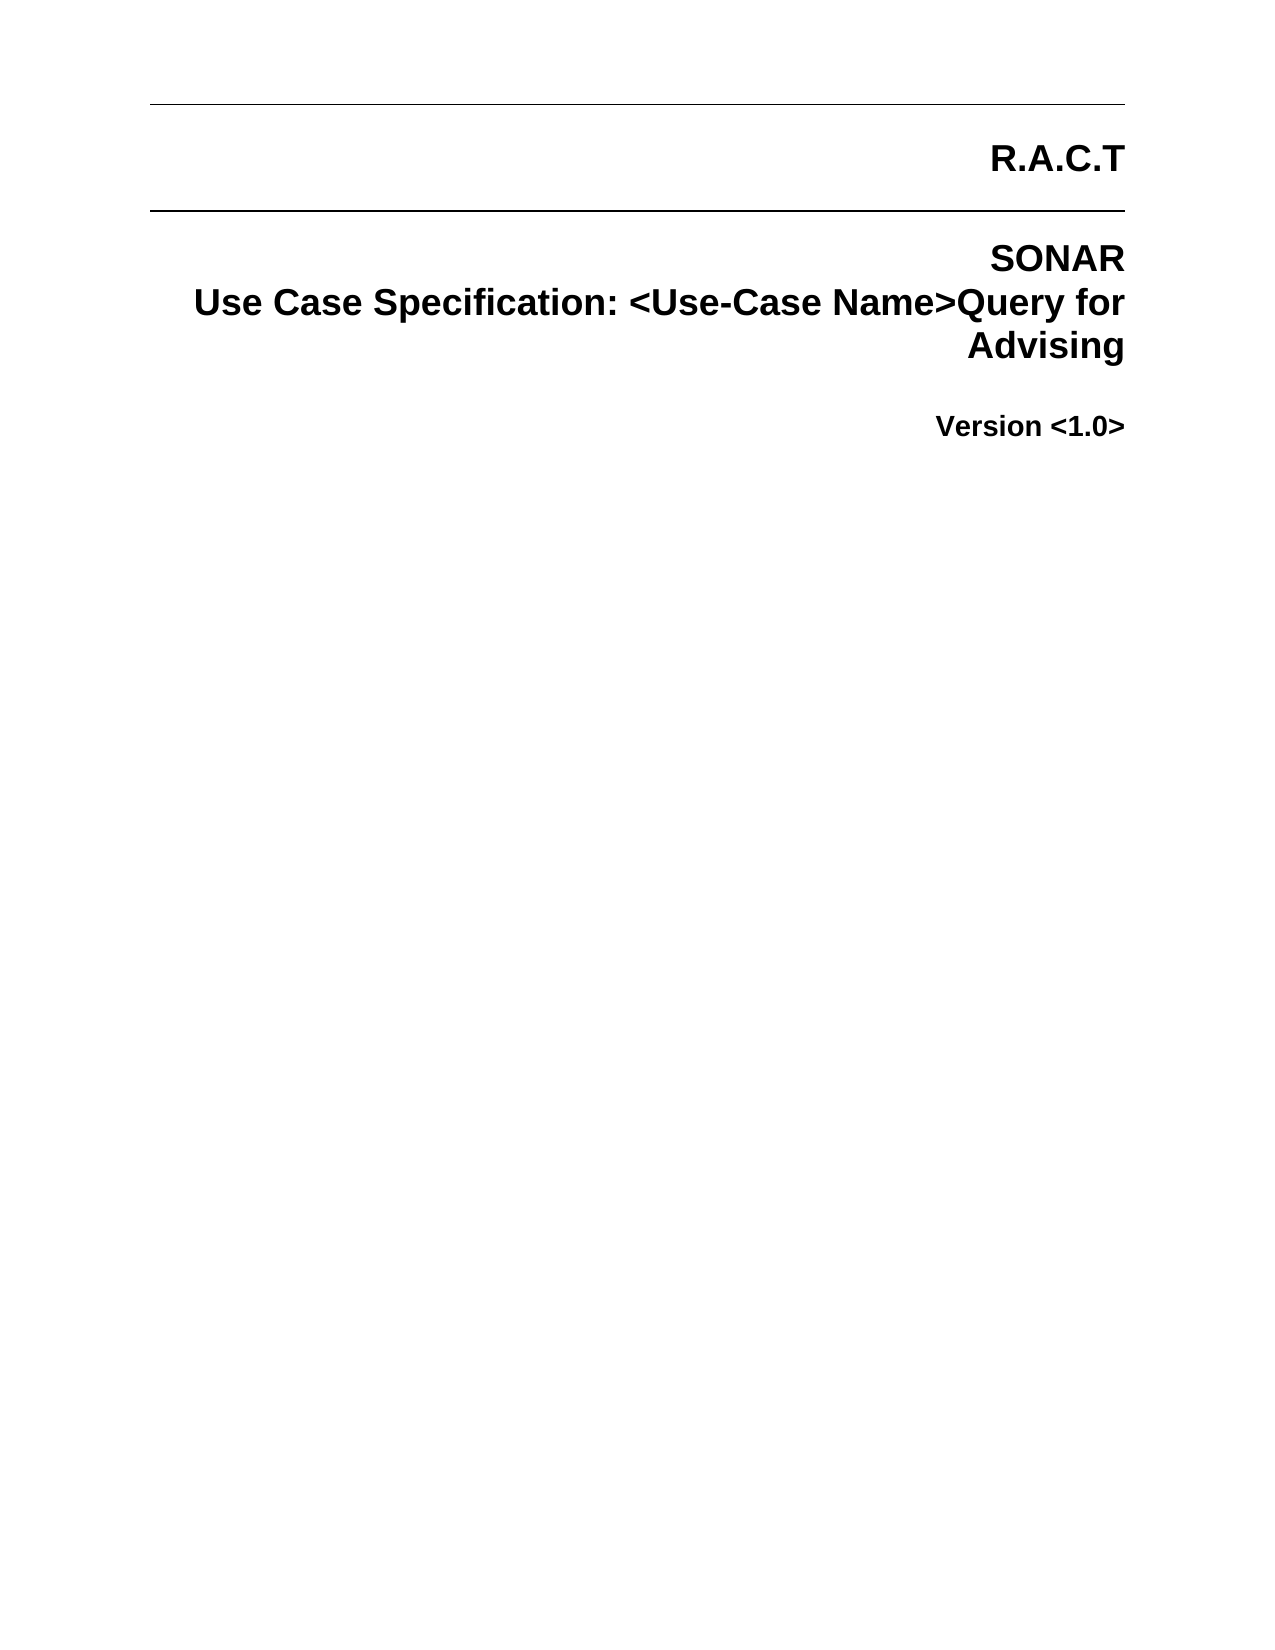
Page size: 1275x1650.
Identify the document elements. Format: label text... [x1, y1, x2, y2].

title SONAR [150, 237, 1125, 280]
title Use Case Specification: Query for Advising [150, 280, 1125, 366]
title Version <1.0> [150, 409, 1125, 443]
